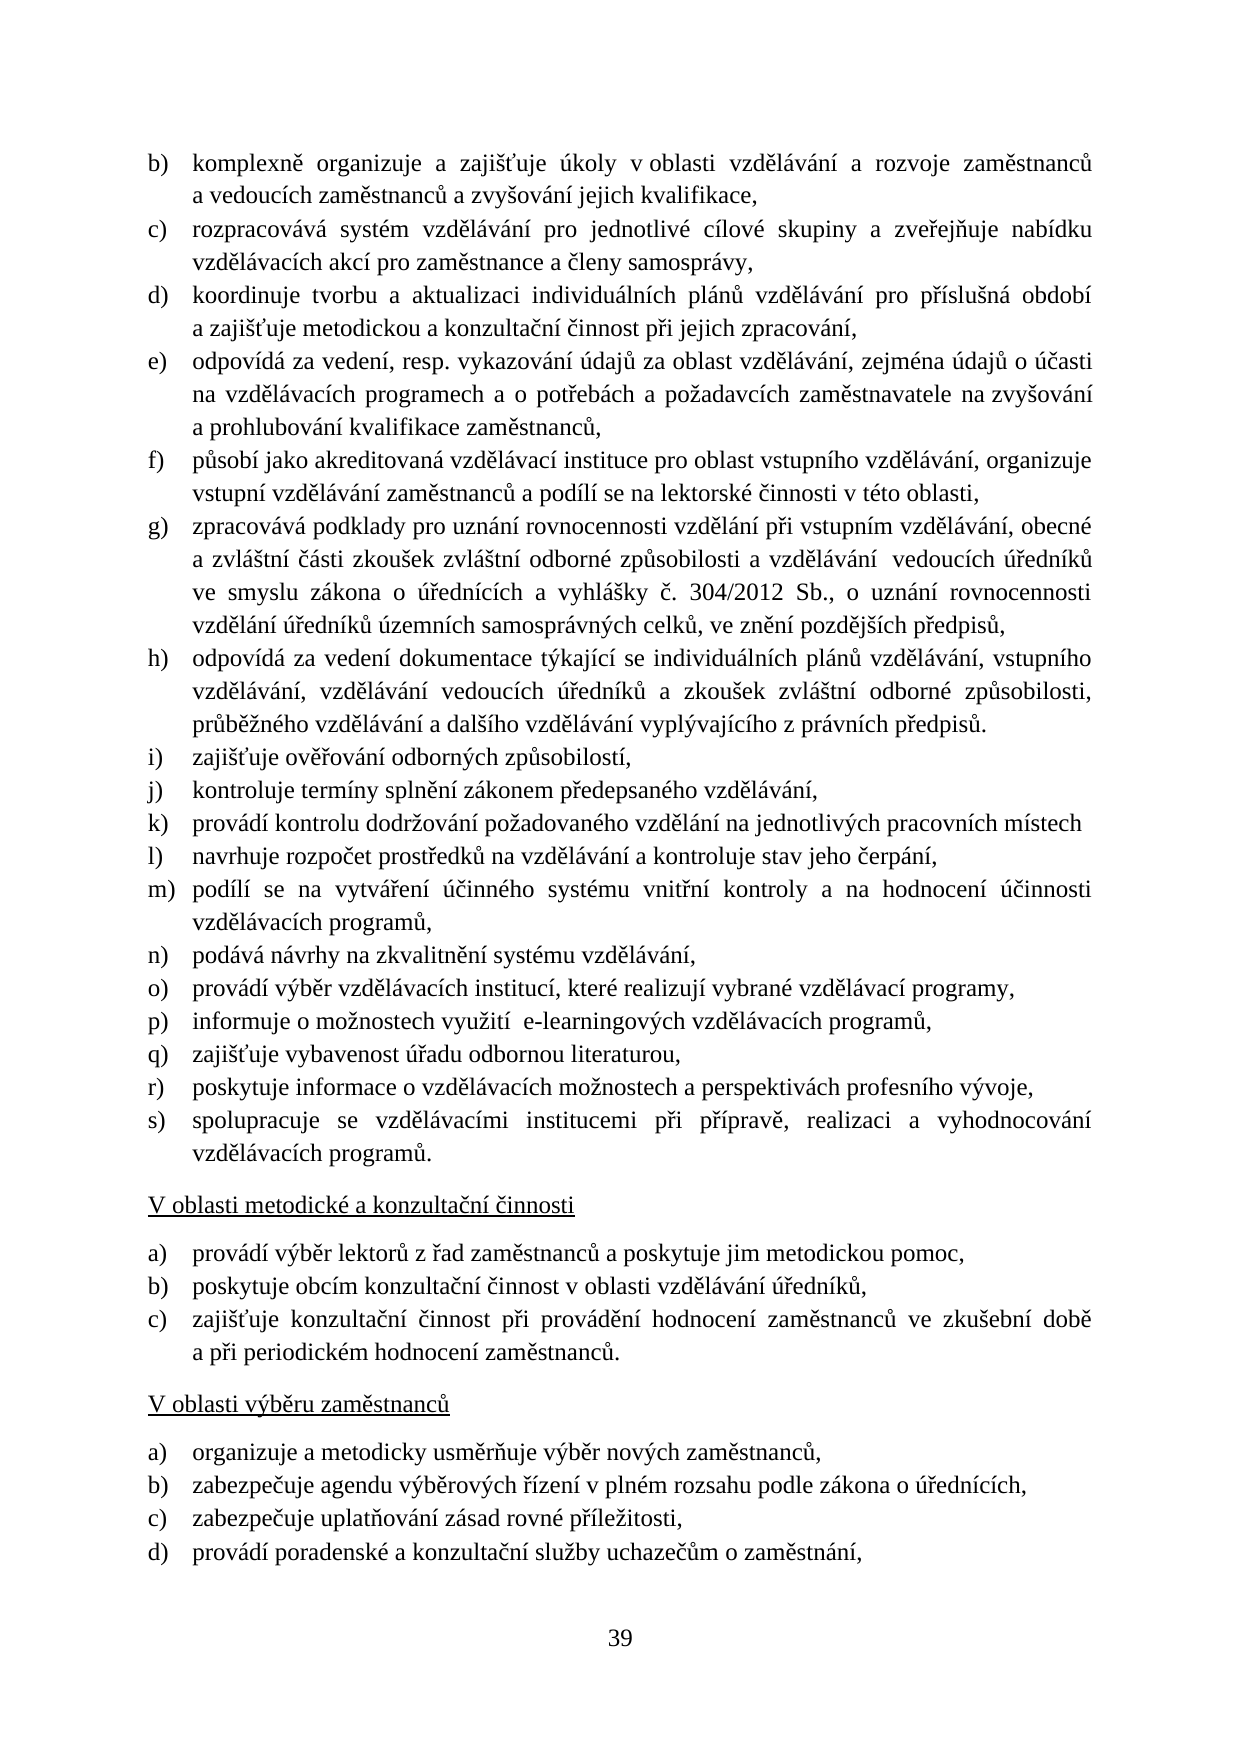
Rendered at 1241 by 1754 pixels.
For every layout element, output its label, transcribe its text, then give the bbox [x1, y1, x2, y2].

list zajišťujevybavenost úřaduodbornouliteraturou, [148, 1039, 1093, 1068]
list koordinujetvorbuaaktualizaciindividuálníchplánůvzdělávánípropříslušnáobdobía zajišťujemetodickouakonzultačníčinnostpřijejichzpracování, [148, 280, 1093, 341]
list rozpracovávásystémvzděláváníprojednotlivécílovéskupinyazveřejňujenabídkuvzdělávacíchakcíprozaměstnanceačlenysamosprávy, [148, 214, 1093, 275]
list provádívýběrlektorůz řadzaměstnancůaposkytujejimmetodickoupomoc, [148, 1238, 1093, 1267]
list působíjakoakreditovanávzdělávacíinstituceprooblastvstupníhovzdělávání,organizujevstupnívzdělávánízaměstnancůapodílísenalektorskéčinnostiv tétooblasti, [148, 445, 1093, 507]
list navrhujerozpočetprostředkůnavzděláváníakontrolujestavjehočerpání, [148, 841, 1093, 870]
list odpovídázavedenídokumentacetýkajícíseindividuálníchplánůvzdělávání,vstupníhovzdělávání,vzdělávánívedoucíchúředníkůazkoušekzvláštníodbornézpůsobilosti,průběžnéhovzděláváníadalšíhovzdělávánívyplývajícíhoz právníchpředpisů. [148, 643, 1093, 738]
list provádíporadenskéakonzultačníslužbyuchazečůmozaměstnání, [148, 1537, 1093, 1565]
list podávánávrhynazkvalitněnísystémuvzdělávání, [148, 940, 1093, 969]
list komplexněorganizujeazajišťujeúkolyv oblastivzděláváníarozvojezaměstnanců a vedoucíchzaměstnancůazvyšováníjejichkvalifikace, [148, 148, 1093, 209]
list zajišťujeověřováníodbornýchzpůsobilostí, [148, 742, 1093, 771]
list informujeomožnostechvyužití e-learningovýchvzdělávacíchprogramů, [148, 1006, 1093, 1035]
list zabezpečujeagenduvýběrovýchřízenív plnémrozsahupodlezákonaoúřednících, [148, 1471, 1093, 1499]
list zajišťujekonzultačníčinnostpřiprováděníhodnocenízaměstnancůvezkušebnídoběa připeriodickémhodnocenízaměstnanců. [148, 1304, 1093, 1366]
list kontrolujetermínysplněnízákonempředepsanéhovzdělávání, [148, 775, 1093, 804]
list spolupracujesevzdělávacímiinstitucemipřipřípravě,realizaciavyhodnocovánívzdělávacíchprogramů. [148, 1105, 1093, 1167]
list odpovídázavedení,resp.vykazováníúdajůzaoblastvzdělávání,zejménaúdajůo účastinavzdělávacíchprogramechaopotřebáchapožadavcíchzaměstnavatelena zvyšovánía prohlubováníkvalifikacezaměstnanců, [148, 346, 1093, 441]
text Voblastimetodickéakonzultačníčinnosti [148, 1190, 1093, 1219]
list provádíkontroludodržovánípožadovanéhovzdělánínajednotlivýchpracovníchmístech [148, 808, 1093, 837]
list poskytujeobcímkonzultačníčinnostv oblastivzděláváníúředníků, [148, 1271, 1093, 1300]
text V oblasti výběru zaměstnanců [148, 1389, 1093, 1418]
list poskytujeinformaceovzdělávacíchmožnostechaperspektiváchprofesníhovývoje, [148, 1072, 1093, 1101]
list organizujeametodickyusměrňujevýběrnovýchzaměstnanců, [148, 1437, 1093, 1466]
list zpracovávápodkladyprouznánírovnocennostivzdělánípřivstupnímvzdělávání,obecnéazvláštníčástizkoušekzvláštníodbornézpůsobilostiavzdělávání vedoucíchúředníkůvesmysluzákonaoúřednícíchavyhláškyč. 304/2012Sb.,ouznánírovnocennostivzděláníúředníkůúzemníchsamosprávnýchcelků, ve znění pozdějších předpisů, [148, 511, 1093, 639]
list zabezpečujeuplatňovánízásadrovnépříležitosti, [148, 1503, 1093, 1532]
list podílísenavytvářeníúčinnéhosystémuvnitřníkontrolyanahodnoceníúčinnostivzdělávacíchprogramů, [148, 874, 1093, 936]
list provádívýběrvzdělávacíchinstitucí,kterérealizujívybranévzdělávacíprogramy, [148, 973, 1093, 1002]
